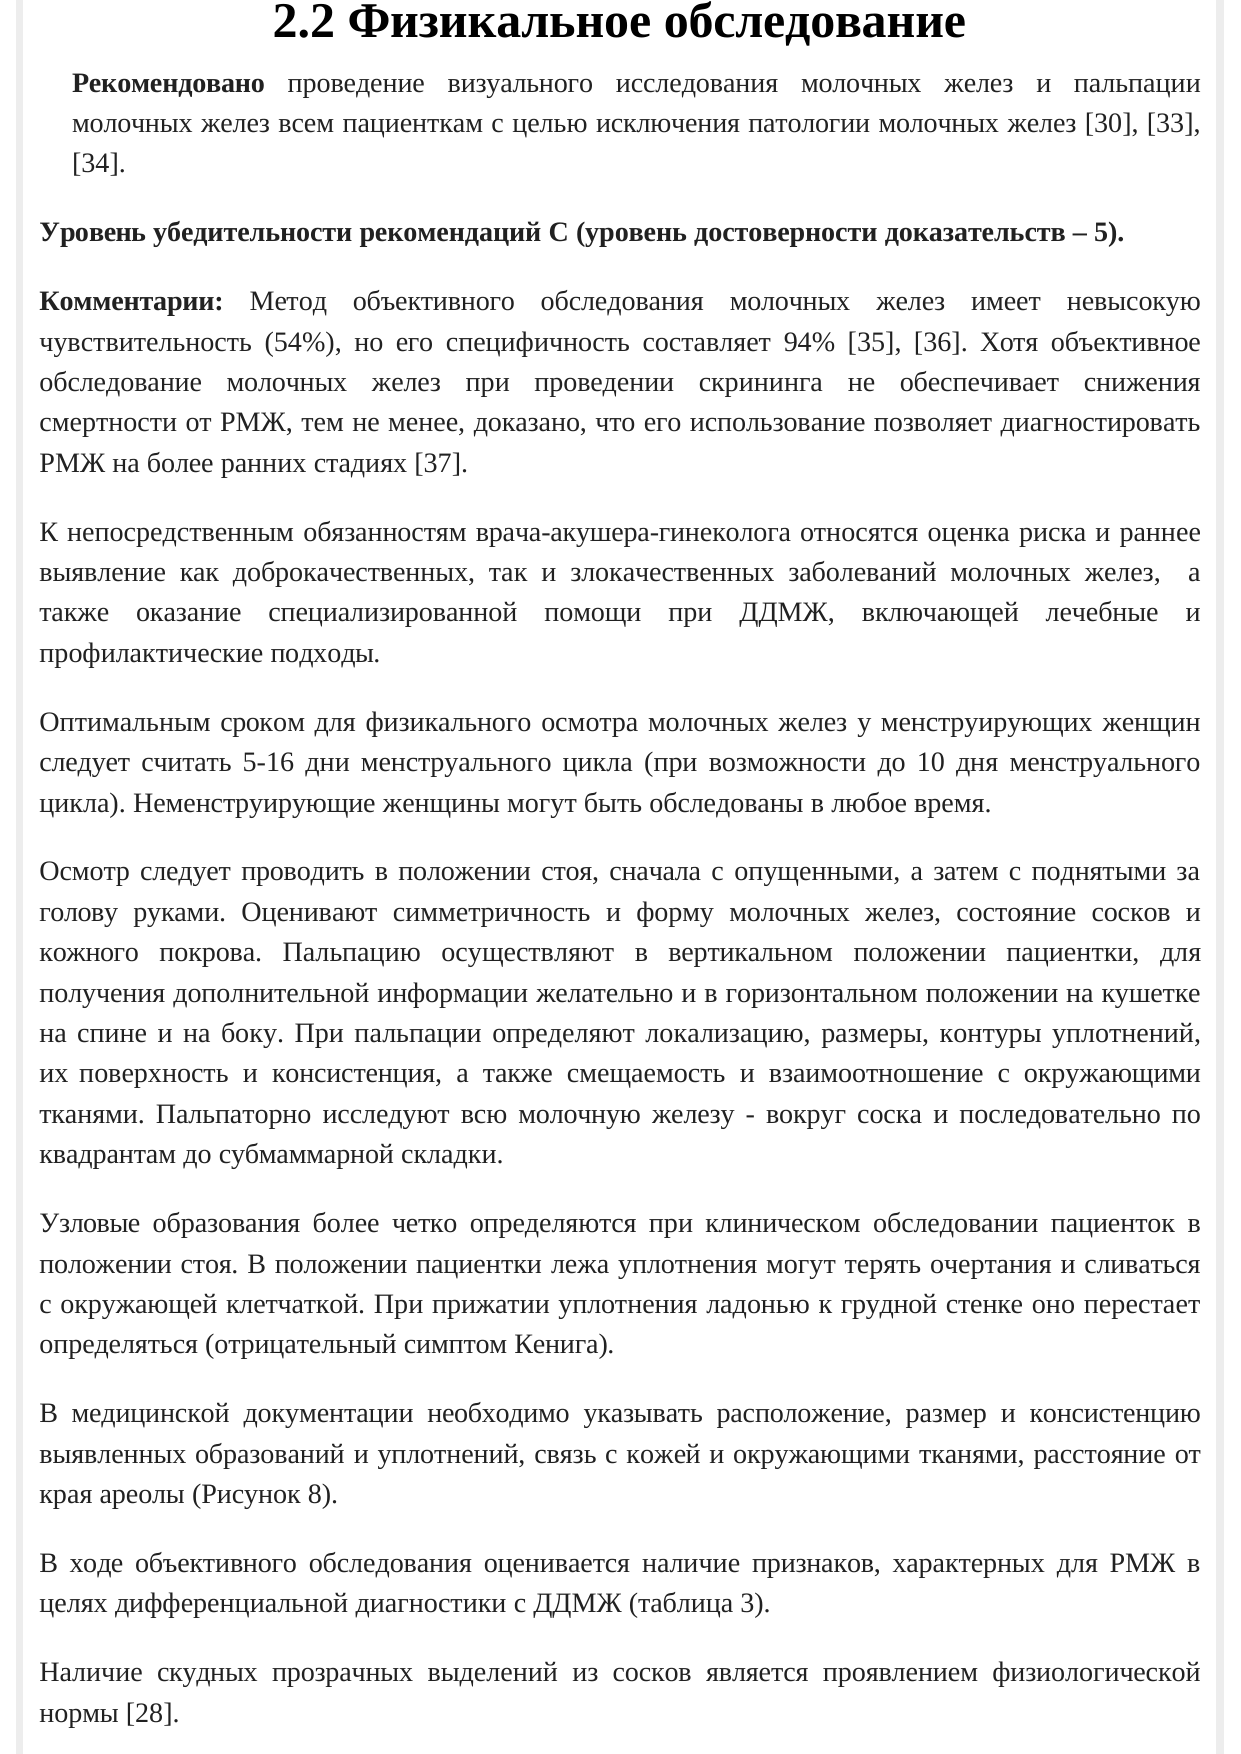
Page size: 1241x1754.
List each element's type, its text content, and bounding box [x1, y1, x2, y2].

text Рекомендовано проведение визуального исследования молочных желез и пальпации молочных желез всем пациенткам с целью исключения патологии молочных желез [30], [33], [34]. [72, 66, 1201, 179]
text Узловые образования более четко определяются при клиническом обследовании пациенток в положении стоя. В положении пациентки лежа уплотнения могут терять очертания и сливаться с окружающей клетчаткой. При прижатии уплотнения ладонью к грудной стенке оно перестает определяться (отрицательный симптом Кенига). [39, 1206, 1201, 1360]
text В ходе объективного обследования оценивается наличие признаков, характерных для РМЖ в целях дифференциальной диагностики с ДДМЖ (таблица 3). [39, 1546, 1200, 1619]
subtitle Уровень убедительности рекомендаций С (уровень достоверности доказательств – 5). [39, 215, 1236, 248]
text Наличие скудных прозрачных выделений из сосков является проявлением физиологической нормы [28]. [39, 1655, 1201, 1728]
text Комментарии: Метод объективного обследования молочных желез имеет невысокую чувствительность (54%), но его специфичность составляет 94% [35], [36]. Хотя объективное обследование молочных желез при проведении скрининга не обеспечивает снижения смертности от РМЖ, тем не менее, доказано, что его использование позволяет диагностировать РМЖ на более ранних стадиях [37]. [39, 284, 1201, 478]
text К непосредственным обязанностям врача-акушера-гинеколога относятся оценка риска и раннее выявление как доброкачественных, так и злокачественных заболеваний молочных желез, а также оказание специализированной помощи при ДДМЖ, включающей лечебные и профилактические подходы. [39, 515, 1201, 668]
text Оптимальным сроком для физикального осмотра молочных желез у менструирующих женщин следует считать 5-16 дни менструального цикла (при возможности до 10 дня менструального цикла). Неменструирующие женщины могут быть обследованы в любое время. [39, 705, 1201, 818]
text Осмотр следует проводить в положении стоя, сначала с опущенными, а затем с поднятыми за голову руками. Оценивают симметричность и форму молочных желез, состояние сосков и кожного покрова. Пальпацию осуществляют в вертикальном положении пациентки, для получения дополнительной информации желательно и в горизонтальном положении на кушетке на спине и на боку. При пальпации определяют локализацию, размеры, контуры уплотнений, их поверхность и консистенция, а также смещаемость и взаимоотношение с окружающими тканями. Пальпаторно исследуют всю молочную железу - вокруг соска и последовательно по квадрантам до субмаммарной складки. [39, 854, 1201, 1170]
text В медицинской документации необходимо указывать расположение, размер и консистенцию выявленных образований и уплотнений, связь с кожей и окружающими тканями, расстояние от края ареолы (Рисунок 8). [39, 1396, 1201, 1509]
subtitle Физикальное обследование [272, 0, 1236, 46]
